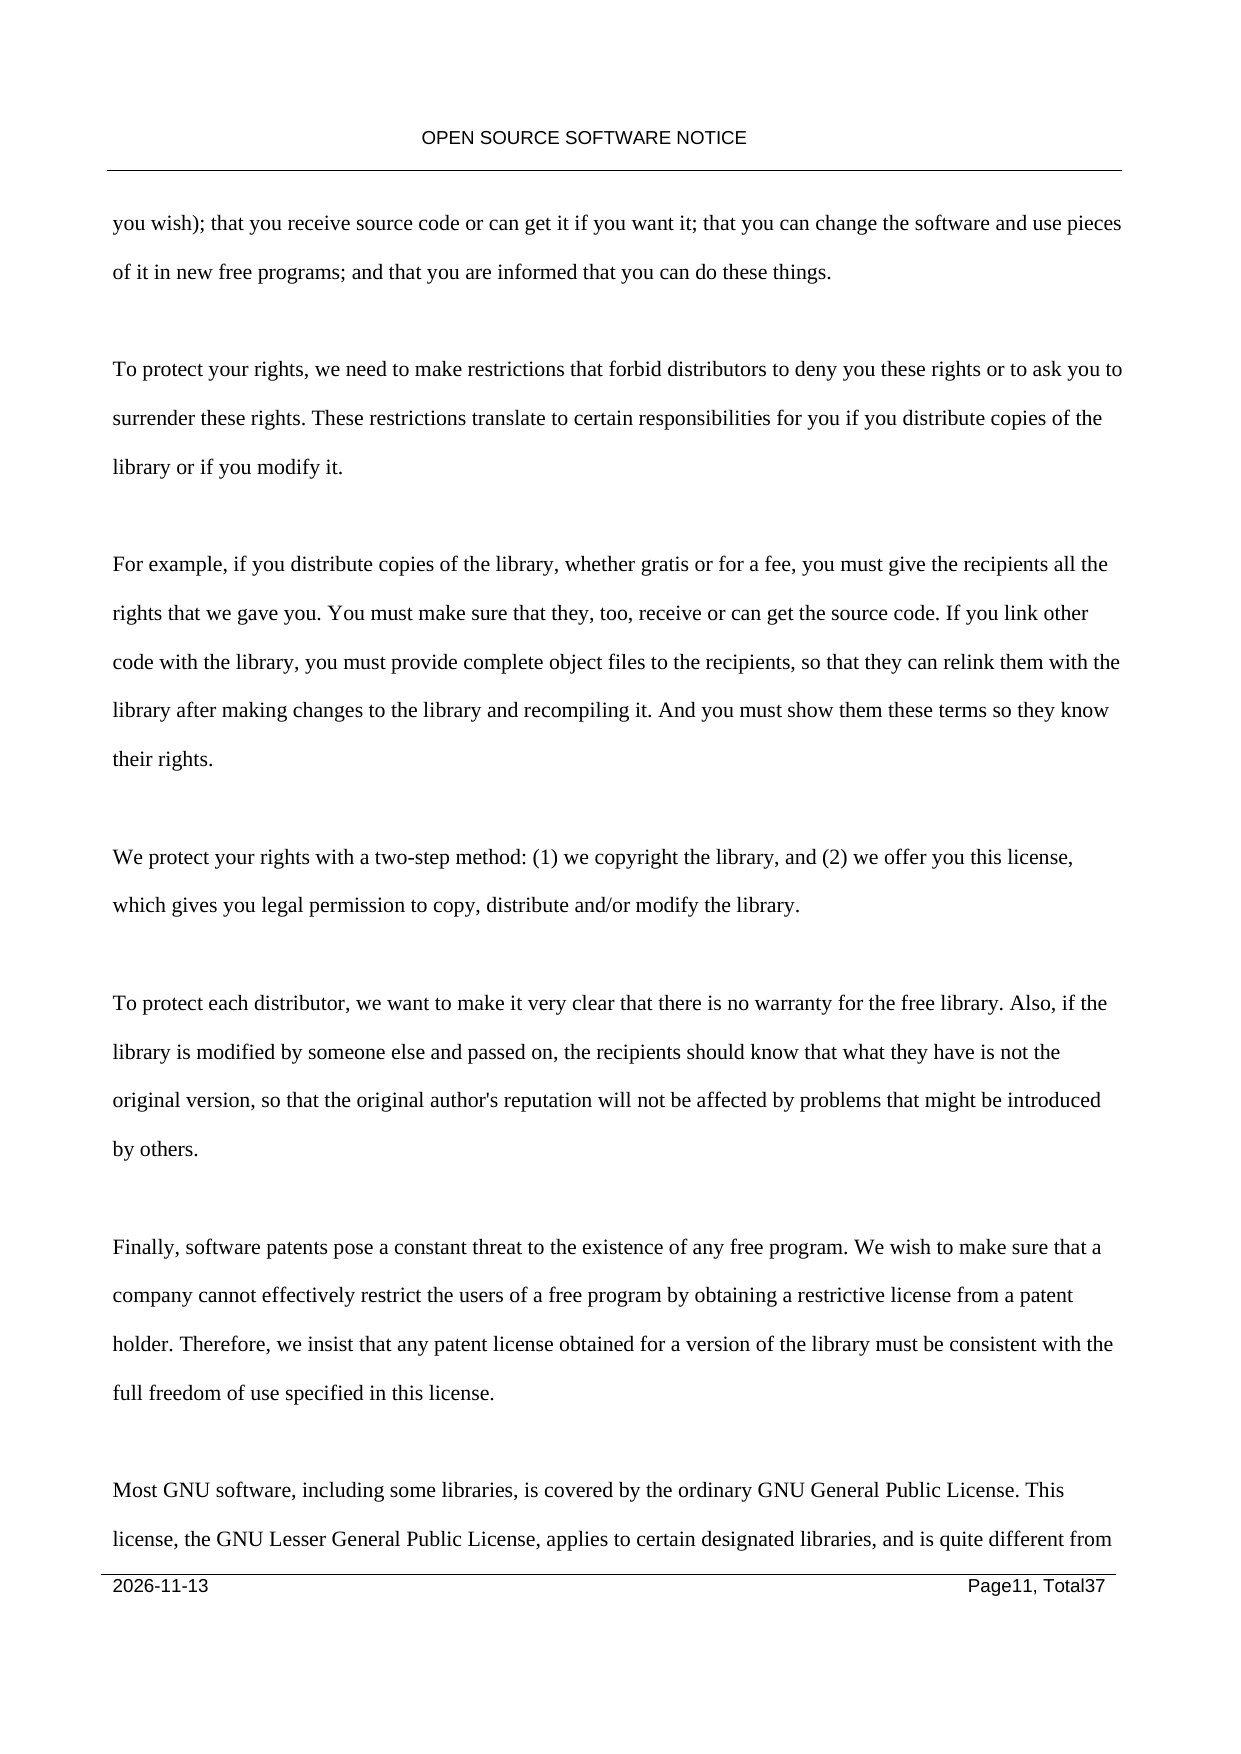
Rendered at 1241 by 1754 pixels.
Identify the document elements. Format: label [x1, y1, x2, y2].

text [112, 206, 1128, 1555]
